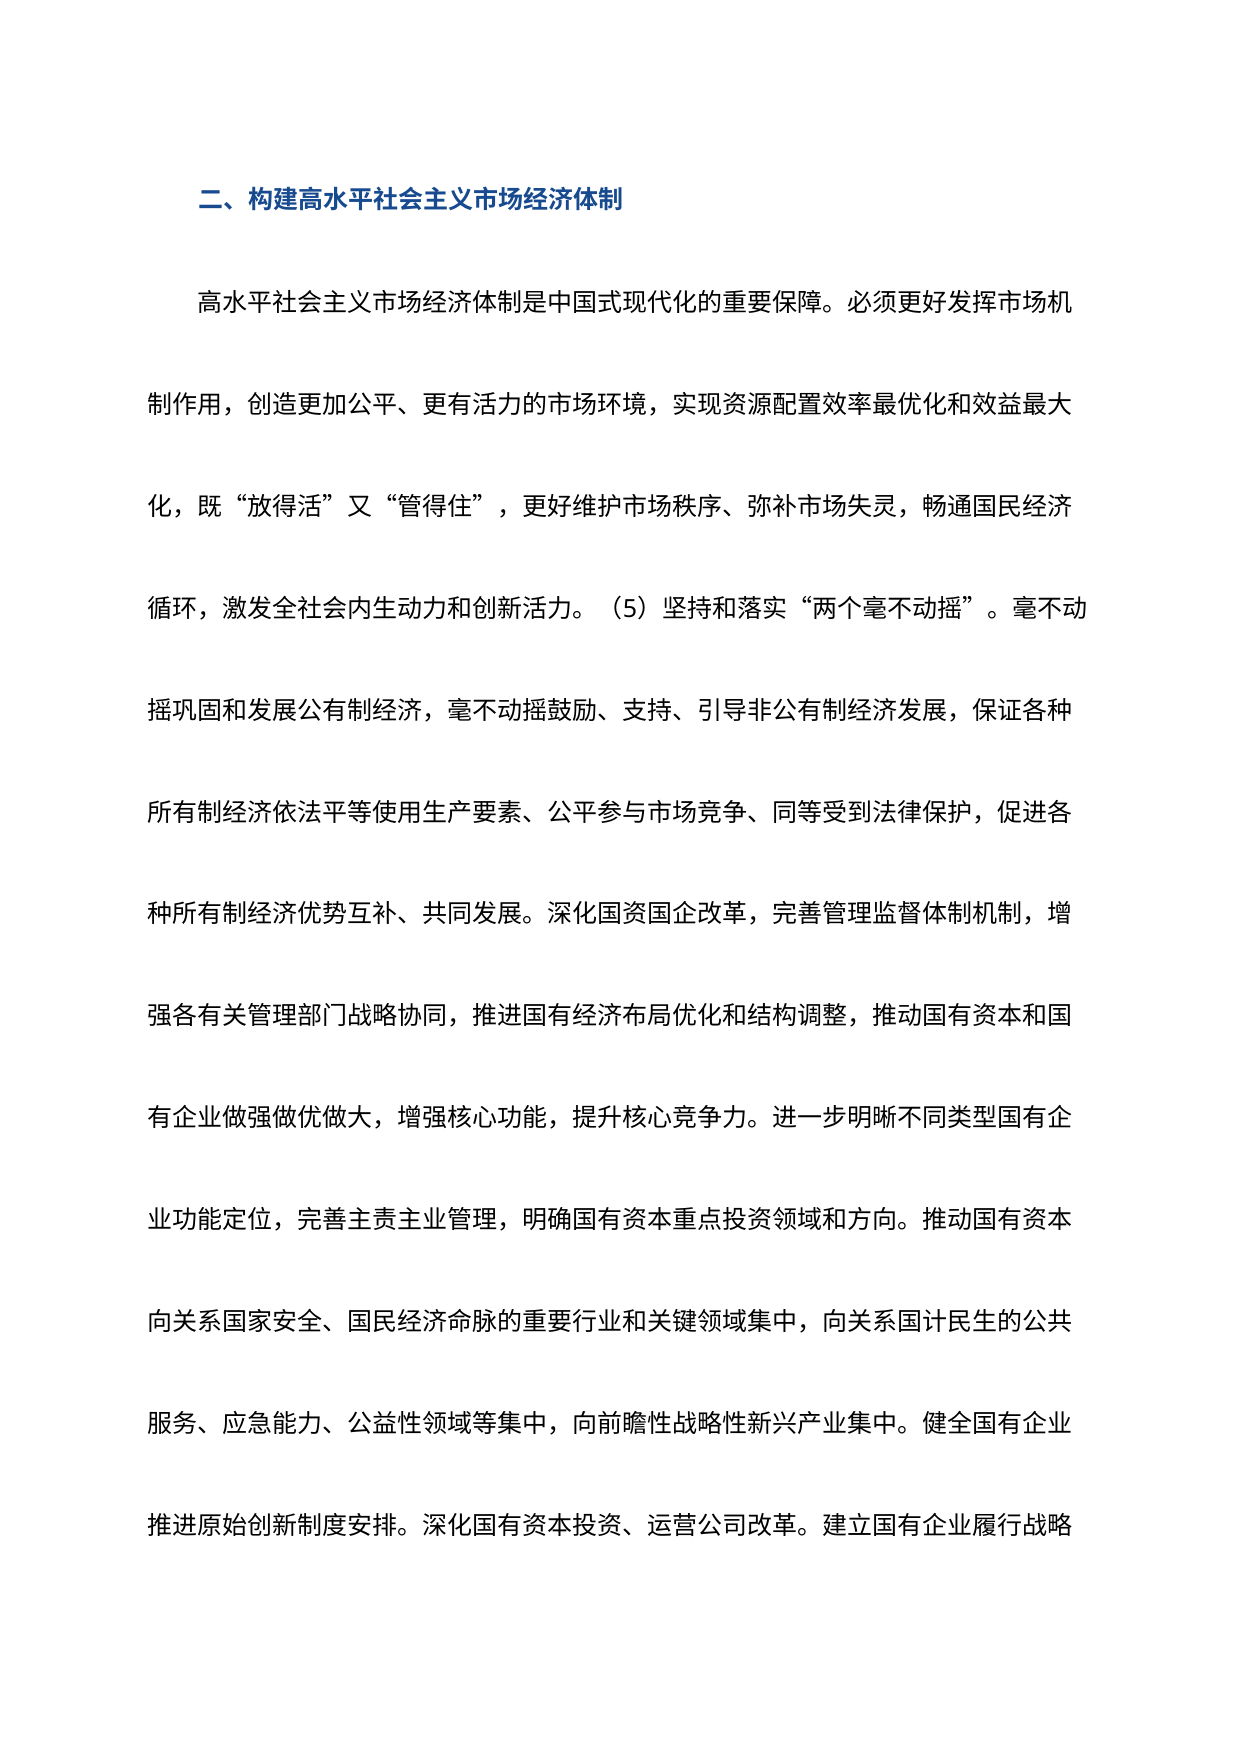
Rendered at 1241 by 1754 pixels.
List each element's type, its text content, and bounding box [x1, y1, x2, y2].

text 二、构建高水平社会主义市场经济体制 [148, 164, 1092, 232]
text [148, 267, 1092, 1557]
